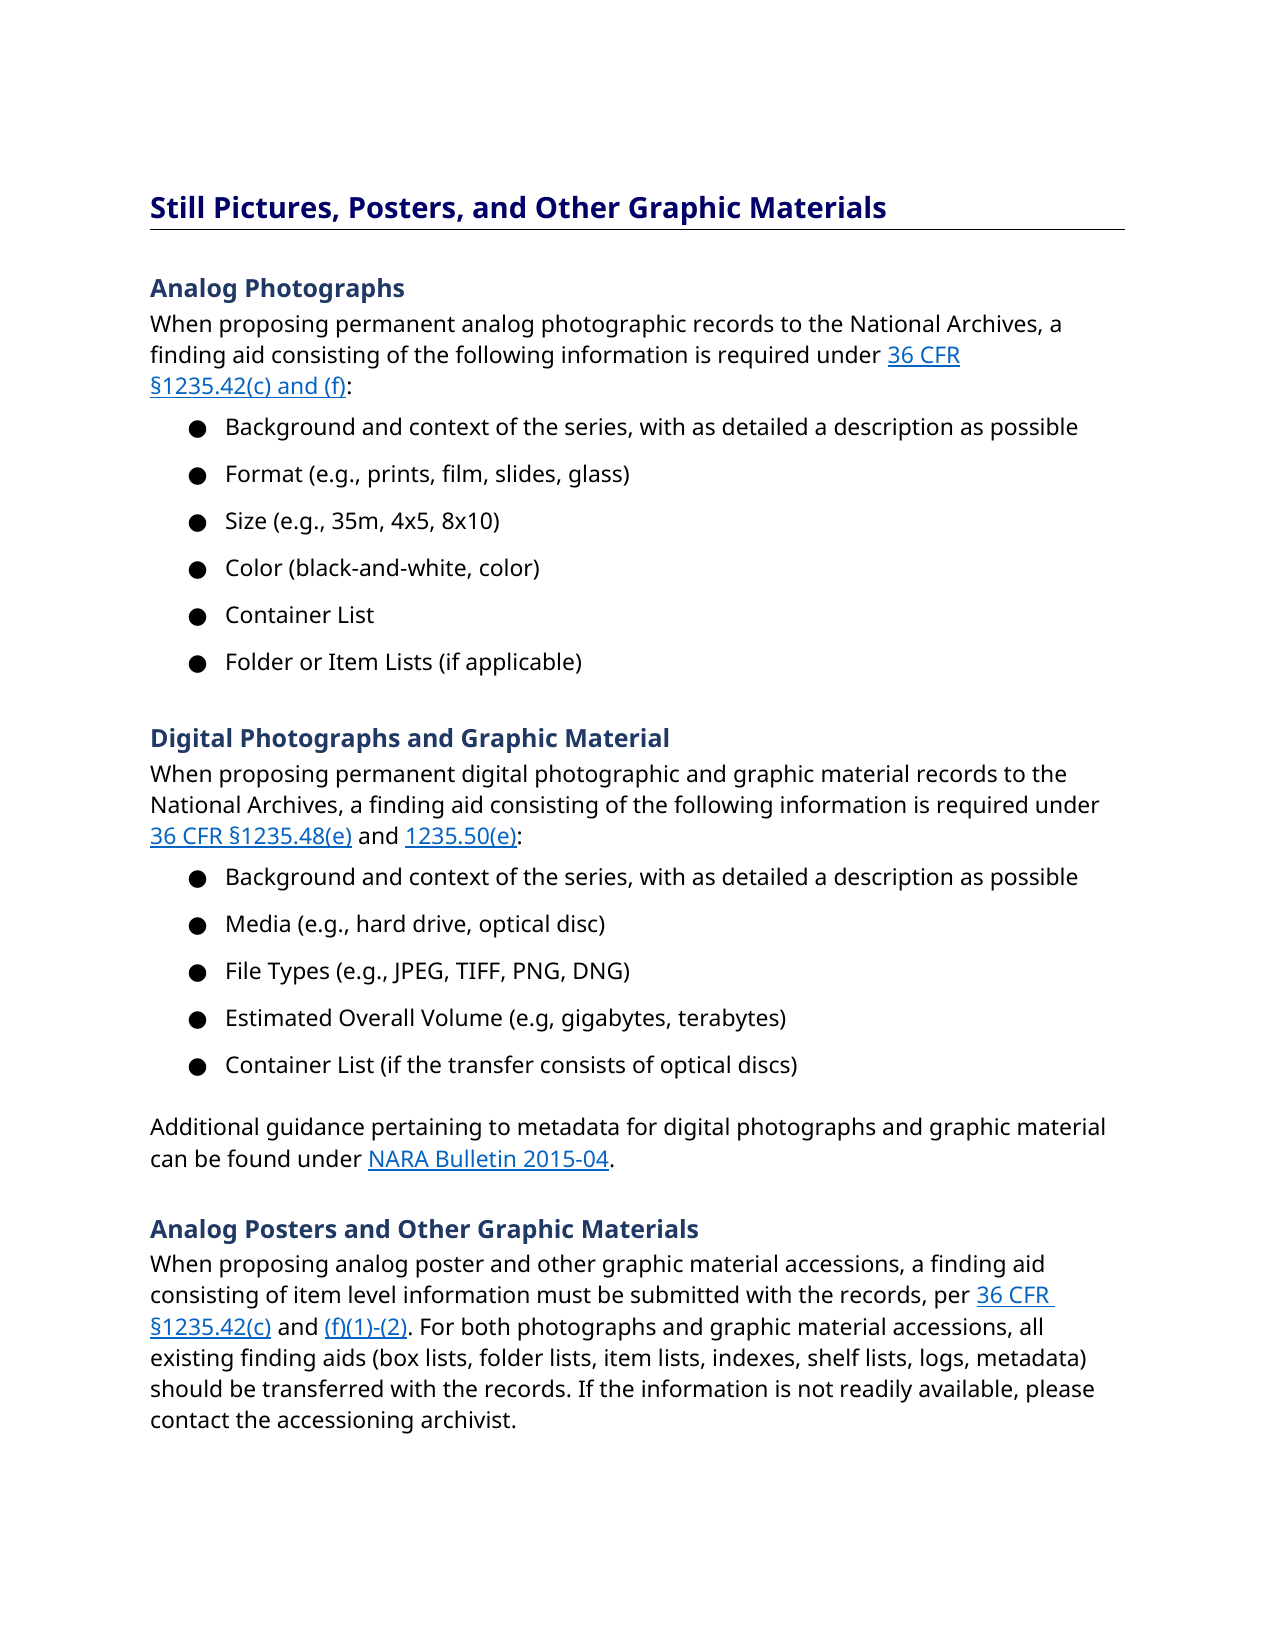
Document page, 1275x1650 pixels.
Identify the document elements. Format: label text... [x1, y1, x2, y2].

text §1235.42(c) and (f): [150, 370, 1125, 401]
subtitle Analog Posters and Other Graphic Materials [150, 1211, 1125, 1245]
list Format (e.g., prints, film, slides, glass) [187, 448, 1125, 495]
text Additional guidance pertaining to metadata for digital photographs and graphic material [150, 1111, 1125, 1142]
list Color (black-and-white, color) [187, 542, 1125, 589]
text can be found under NARA Bulletin 2015-04. [150, 1142, 1125, 1174]
list File Types (e.g., JPEG, TIFF, PNG, DNG) [187, 945, 1125, 992]
list Media (e.g., hard drive, optical disc) [187, 898, 1125, 945]
subtitle Digital Photographs and Graphic Material [150, 721, 1125, 755]
text finding aid consisting of the following information is required under 36 CFR [150, 339, 1125, 370]
list Container List [187, 589, 1125, 636]
subtitle Still Pictures, Posters, and Other Graphic Materials [150, 187, 1125, 229]
text When proposing permanent analog photographic records to the National Archives, a [150, 308, 1125, 339]
list Background and context of the series, with as detailed a description as possible [187, 401, 1125, 448]
list Background and context of the series, with as detailed a description as possible [187, 851, 1125, 898]
text When proposing permanent digital photographic and graphic material records to the National Archives, a finding aid consisting of the following information is required under 36 CFR §1235.48(e) and 1235.50(e): [150, 758, 1125, 851]
list Size (e.g., 35m, 4x5, 8x10) [187, 495, 1125, 542]
list Folder or Item Lists (if applicable) [187, 636, 1125, 683]
list Estimated Overall Volume (e.g, gigabytes, terabytes) [187, 992, 1125, 1039]
subtitle Analog Photographs [150, 271, 1125, 305]
text When proposing analog poster and other graphic material accessions, a finding aid consisting of item level information must be submitted with the records, per 36 CFR §1235.42(c) and (f)(1)-(2). For both photographs and graphic material accessions, all existing finding aids (box lists, folder lists, item lists, indexes, shelf lists, logs, metadata) should be transferred with the records. If the information is not readily available, please contact the accessioning archivist. [150, 1248, 1125, 1436]
list Container List (if the transfer consists of optical discs) [187, 1039, 1125, 1086]
